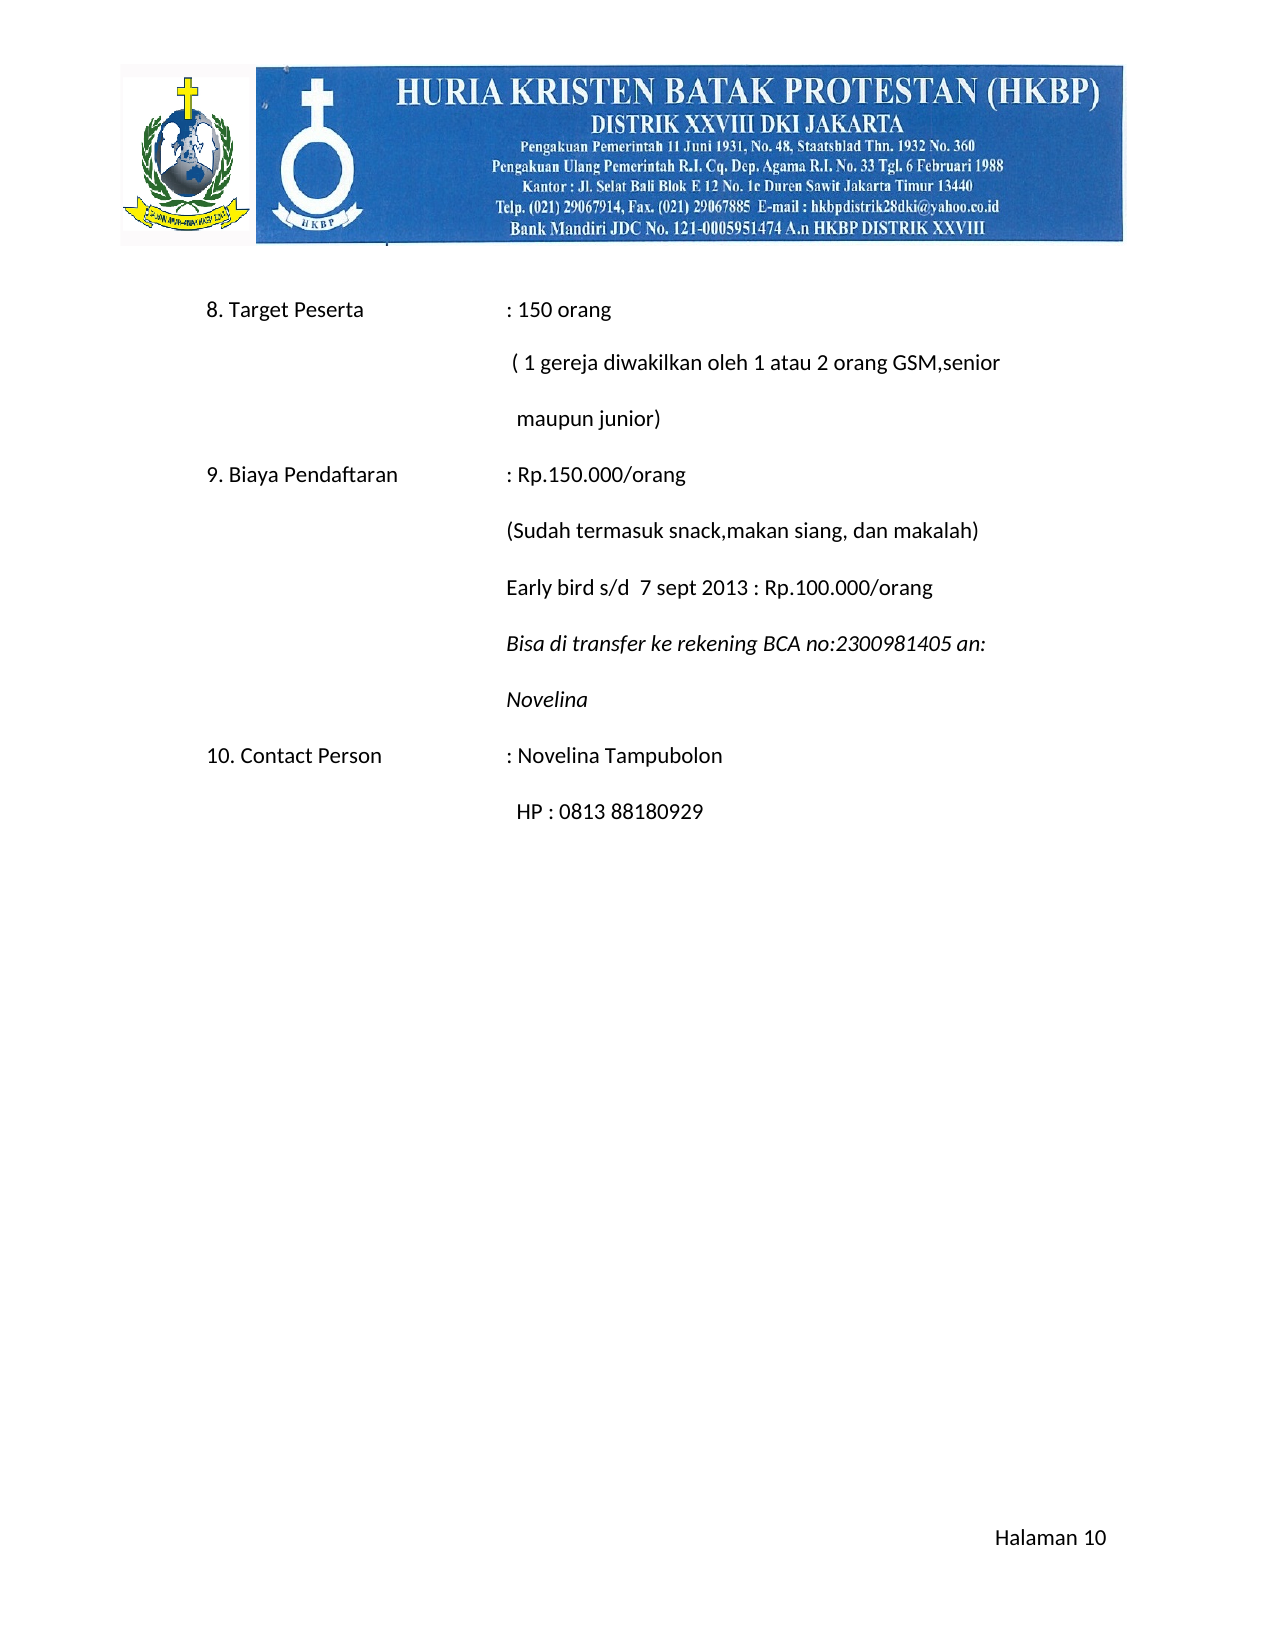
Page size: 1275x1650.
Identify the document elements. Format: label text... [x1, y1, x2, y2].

list HP : 0813 88180929 [206, 797, 1153, 825]
list Novelina [206, 685, 1153, 713]
list Early bird s/d 7 sept 2013 : Rp.100.000/orang [206, 573, 1153, 601]
list (Sudah termasuk snack,makan siang, dan makalah) [206, 517, 1153, 544]
text 8. Target Peserta : 150 orang [131, 295, 1153, 323]
list 10. Contact Person : Novelina Tampubolon [206, 741, 1153, 769]
list ( 1 gereja diwakilkan oleh 1 atau 2 orang GSM,senior [206, 348, 1153, 376]
picture [120, 64, 1130, 247]
list Bisa di transfer ke rekening BCA no:2300981405 an: [206, 629, 1153, 657]
list 9. Biaya Pendaftaran : Rp.150.000/orang [206, 461, 1153, 488]
list maupun junior) [206, 404, 1153, 432]
